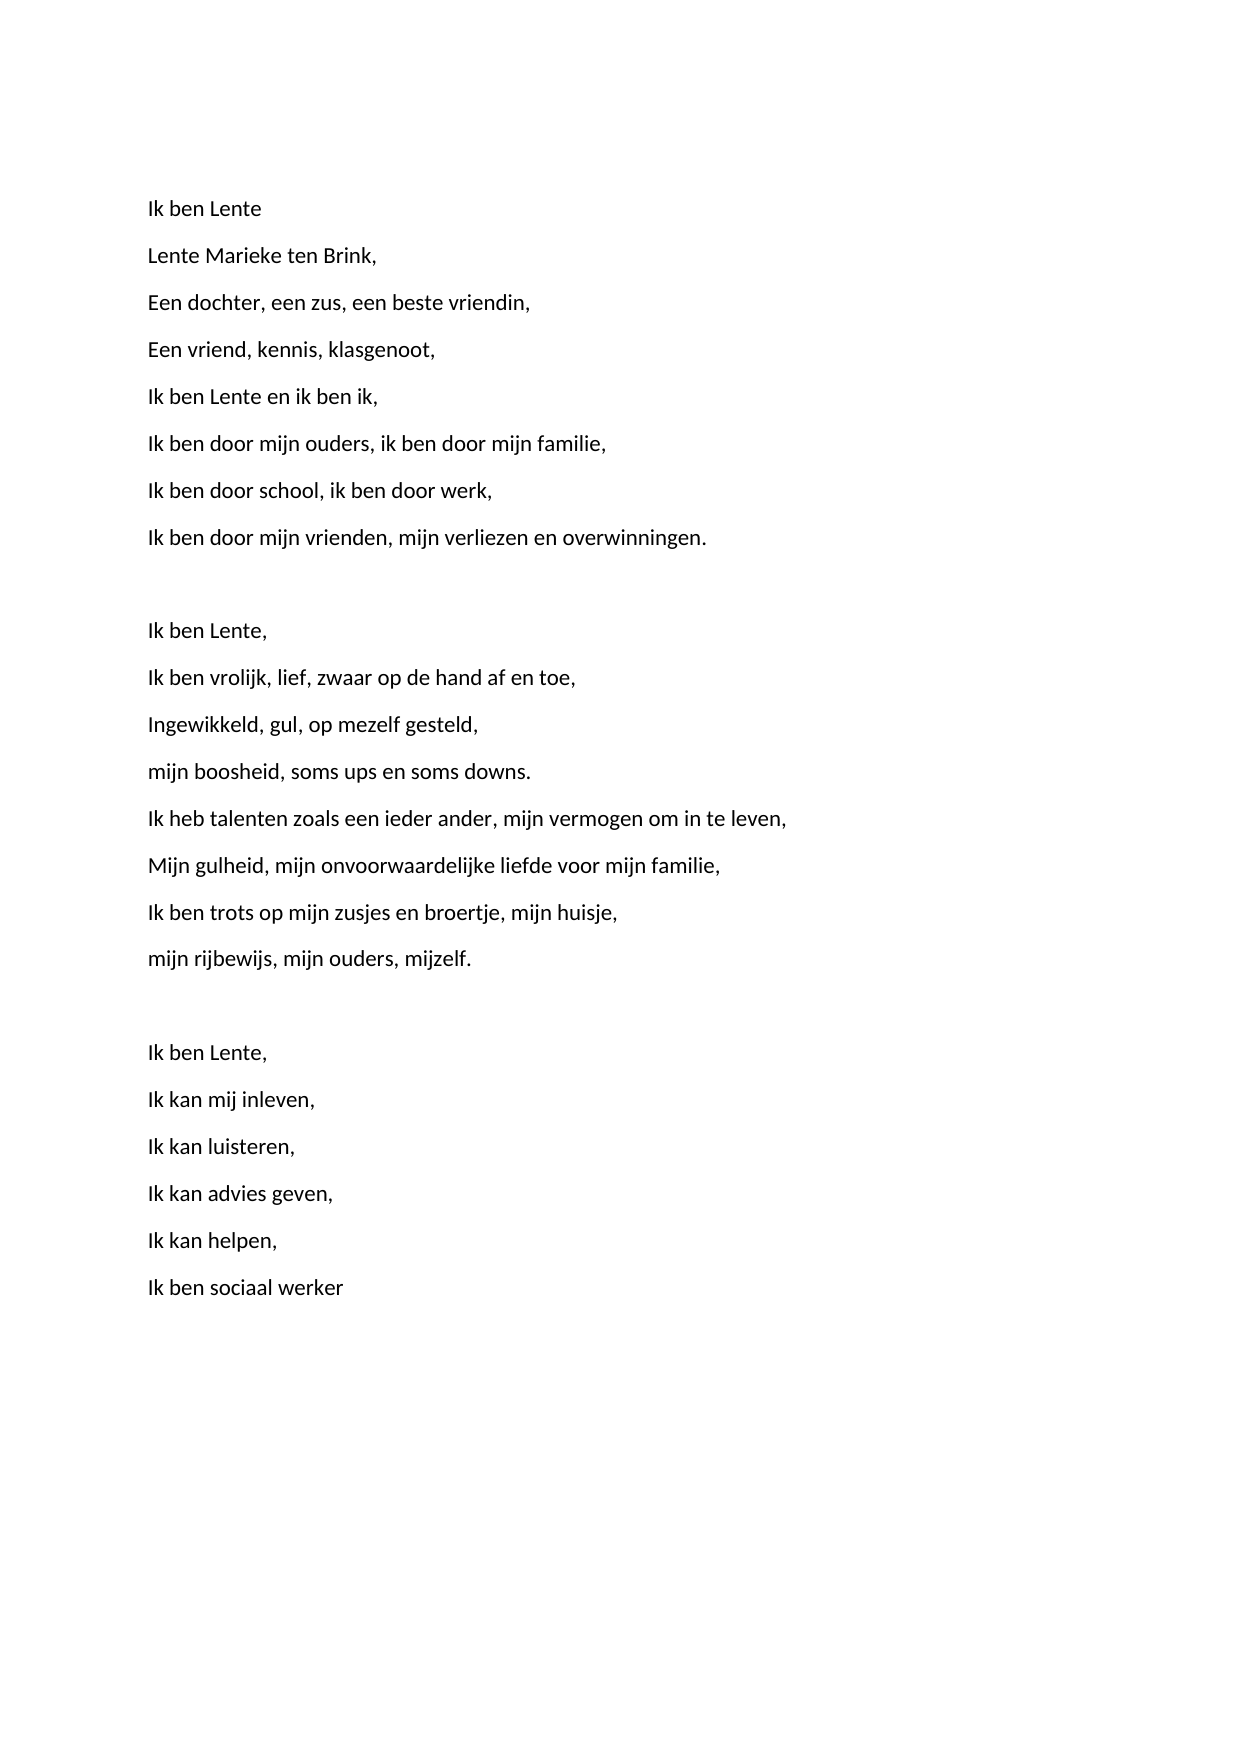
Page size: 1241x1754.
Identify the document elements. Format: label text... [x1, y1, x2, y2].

text Ik kan advies geven, [148, 1179, 1093, 1207]
text Mijn gulheid, mijn onvoorwaardelijke liefde voor mijn familie, [148, 851, 1093, 879]
text Ik ben door school, ik ben door werk, [148, 476, 1093, 504]
text Ik ben vrolijk, lief, zwaar op de hand af en toe, [148, 663, 1093, 691]
text Lente Marieke ten Brink, [148, 241, 1093, 269]
text Ik ben Lente [148, 194, 1093, 222]
text Ik ben Lente, [148, 616, 1093, 644]
text Ik kan helpen, [148, 1226, 1093, 1254]
text Ik heb talenten zoals een ieder ander, mijn vermogen om in te leven, [148, 804, 1093, 832]
text Een dochter, een zus, een beste vriendin, [148, 288, 1093, 316]
text Ik ben door mijn ouders, ik ben door mijn familie, [148, 429, 1093, 457]
text mijn boosheid, soms ups en soms downs. [148, 757, 1093, 785]
text Ik kan mij inleven, [148, 1085, 1093, 1113]
text Ingewikkeld, gul, op mezelf gesteld, [148, 710, 1093, 738]
text Ik kan luisteren, [148, 1132, 1093, 1160]
text Ik ben trots op mijn zusjes en broertje, mijn huisje, [148, 898, 1093, 926]
text mijn rijbewijs, mijn ouders, mijzelf. [148, 944, 1093, 972]
text Ik ben door mijn vrienden, mijn verliezen en overwinningen. [148, 523, 1093, 551]
text Een vriend, kennis, klasgenoot, [148, 335, 1093, 363]
text Ik ben sociaal werker [148, 1273, 1093, 1301]
text Ik ben Lente en ik ben ik, [148, 382, 1093, 410]
text Ik ben Lente, [148, 1038, 1093, 1066]
